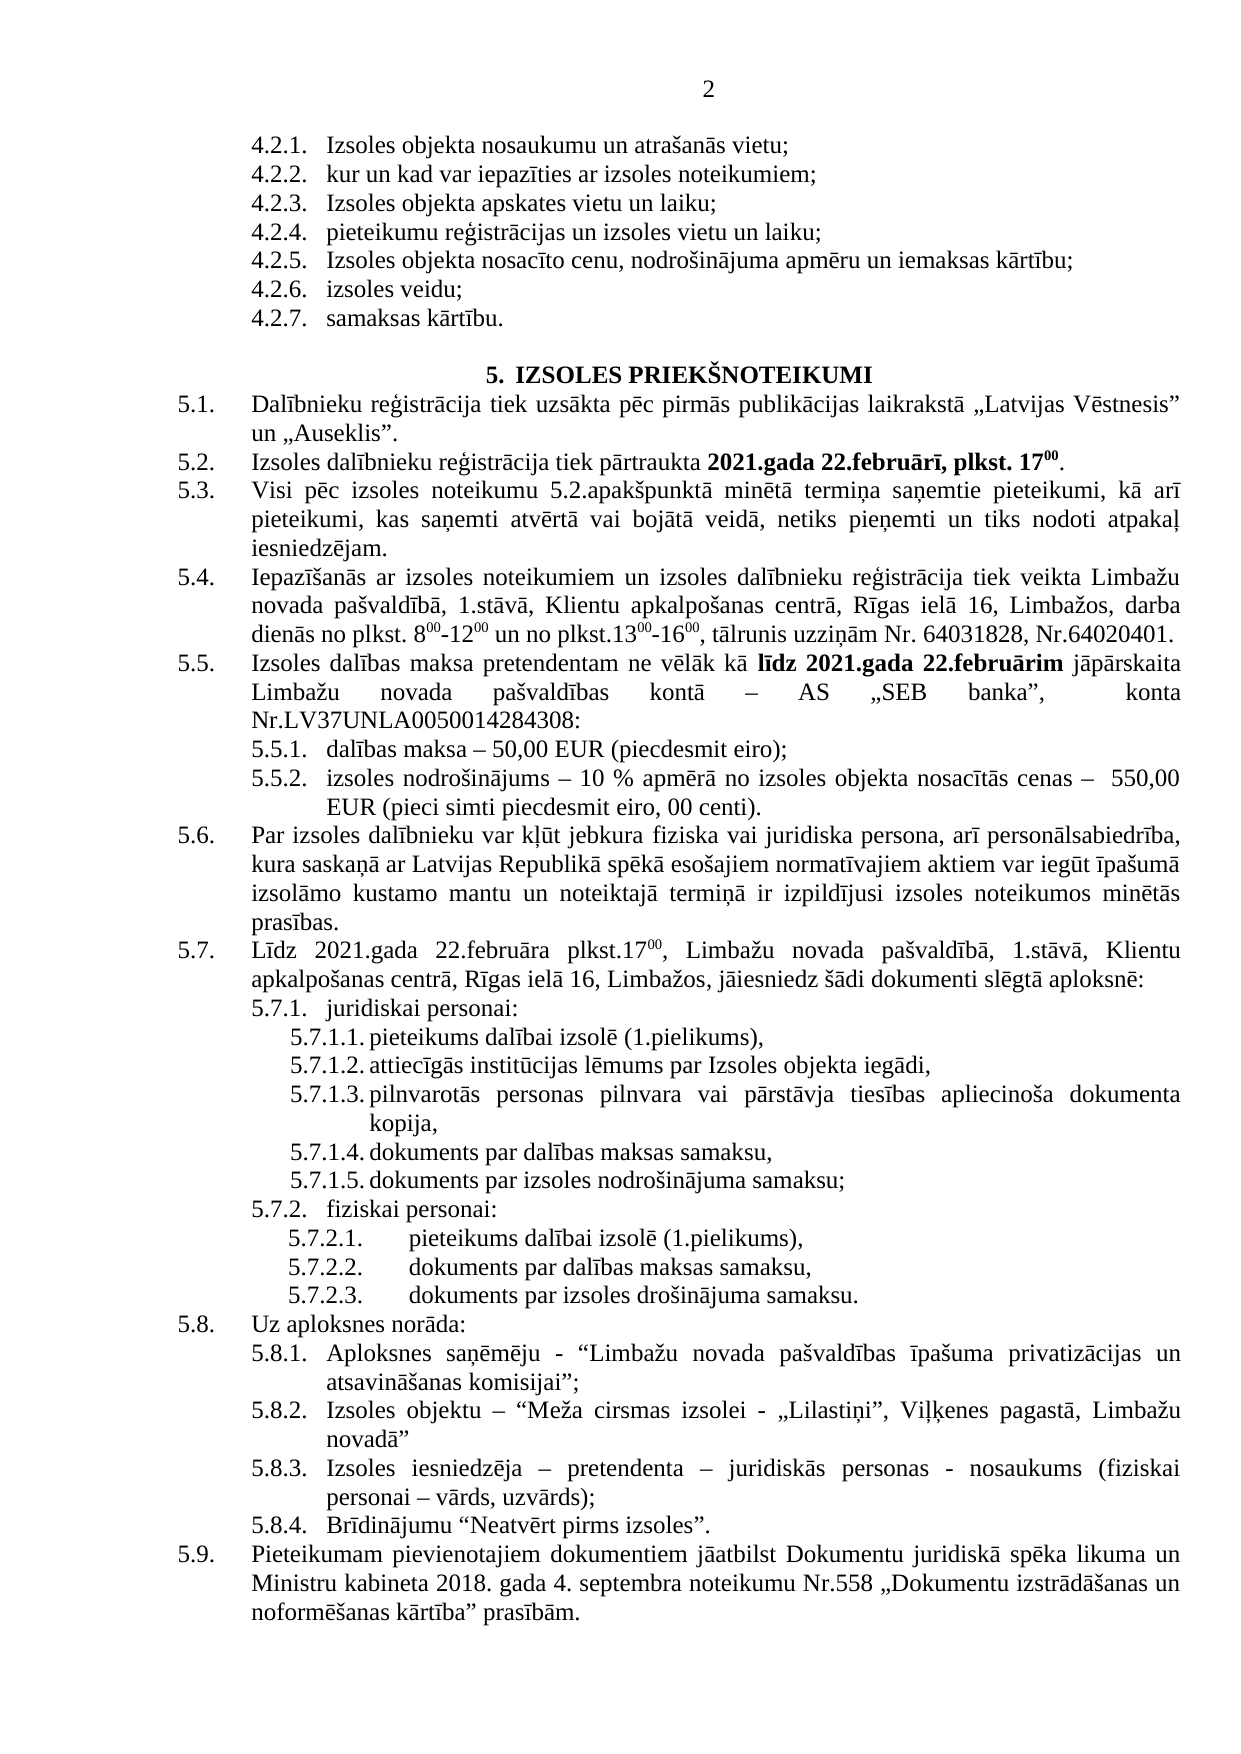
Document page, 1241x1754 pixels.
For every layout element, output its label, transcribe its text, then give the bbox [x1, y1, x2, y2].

list Iepazīšanās ar izsoles noteikumiem un izsoles dalībnieku reģistrācija tiek veikta Limbažu novada pašvaldībā, 1.stāvā, Klientu apkalpošanas centrā, Rīgas ielā 16, Limbažos, darba dienās no plkst. 800-1200 un no plkst.1300-1600, tālrunis uzziņām Nr. 64031828, Nr.64020401. [177, 562, 1181, 648]
list Izsoles objekta nosacīto cenu, nodrošinājuma apmēru un iemaksas kārtību; [251, 246, 1181, 274]
list pieteikumu reģistrācijas un izsoles vietu un laiku; [251, 217, 1181, 246]
list dalības maksa – 50,00 EUR (piecdesmit eiro); [251, 734, 1181, 763]
list Līdz 2021.gada 22.februāra plkst.1700, Limbažu novada pašvaldībā, 1.stāvā, Klientu apkalpošanas centrā, Rīgas ielā 16, Limbažos, jāiesniedz šādi dokumenti slēgtā aploksnē: [177, 936, 1181, 993]
list Uz aploksnes norāda: [177, 1309, 1181, 1338]
list dokuments par dalības maksas samaksu, [288, 1252, 1181, 1281]
list pilnvarotās personas pilnvara vai pārstāvja tiesības apliecinoša dokumenta kopija, [290, 1079, 1181, 1137]
list izsoles nodrošinājums – 10 % apmērā no izsoles objekta nosacītās cenas – 550,00 EUR (pieci simti piecdesmit eiro, 00 centi). [251, 763, 1181, 821]
list Dalībnieku reģistrācija tiek uzsākta pēc pirmās publikācijas laikrakstā „Latvijas Vēstnesis” un „Auseklis”. [177, 389, 1181, 447]
list Izsoles iesniedzēja – pretendenta – juridiskās personas - nosaukums (fiziskai personai – vārds, uzvārds); [251, 1453, 1181, 1511]
list samaksas kārtību. [251, 303, 1181, 332]
list dokuments par izsoles drošinājuma samaksu. [288, 1281, 1181, 1309]
list Visi pēc izsoles noteikumu 5.2.apakšpunktā minētā termiņa saņemtie pieteikumi, kā arī pieteikumi, kas saņemti atvērtā vai bojātā veidā, netiks pieņemti un tiks nodoti atpakaļ iesniedzējam. [177, 476, 1181, 562]
list pieteikums dalībai izsolē (1.pielikums), [288, 1223, 1181, 1252]
list IZSOLES PRIEKŠNOTEIKUMI [177, 361, 1181, 389]
list dokuments par izsoles nodrošinājuma samaksu; [290, 1166, 1181, 1194]
list juridiskai personai: [251, 993, 1181, 1022]
list Izsoles objekta apskates vietu un laiku; [251, 188, 1181, 217]
list kur un kad var iepazīties ar izsoles noteikumiem; [251, 159, 1181, 188]
list Aploksnes saņēmēju - “Limbažu novada pašvaldības īpašuma privatizācijas un atsavināšanas komisijai”; [251, 1338, 1181, 1396]
list izsoles veidu; [251, 274, 1181, 303]
list Izsoles dalības maksa pretendentam ne vēlāk kā līdz 2021.gada 22.februārim jāpārskaita Limbažu novada pašvaldības kontā – AS „SEB banka”, konta Nr.LV37UNLA0050014284308: [177, 648, 1181, 734]
list Izsoles dalībnieku reģistrācija tiek pārtraukta 2021.gada 22.februārī, plkst. 1700. [177, 447, 1181, 476]
list pieteikums dalībai izsolē (1.pielikums), [290, 1022, 1181, 1051]
list Par izsoles dalībnieku var kļūt jebkura fiziska vai juridiska persona, arī personālsabiedrība, kura saskaņā ar Latvijas Republikā spēkā esošajiem normatīvajiem aktiem var iegūt īpašumā izsolāmo kustamo mantu un noteiktajā termiņā ir izpildījusi izsoles noteikumos minētās prasības. [177, 821, 1181, 936]
list dokuments par dalības maksas samaksu, [290, 1137, 1181, 1166]
list Izsoles objekta nosaukumu un atrašanās vietu; [251, 131, 1181, 159]
list fiziskai personai: [251, 1194, 1181, 1223]
list Brīdinājumu “Neatvērt pirms izsoles”. [251, 1511, 1181, 1539]
list Izsoles objektu – “Meža cirsmas izsolei - „Lilastiņi”, Viļķenes pagastā, Limbažu novadā” [251, 1396, 1181, 1453]
list Pieteikumam pievienotajiem dokumentiem jāatbilst Dokumentu juridiskā spēka likuma un Ministru kabineta 2018. gada 4. septembra noteikumu Nr.558 „Dokumentu izstrādāšanas un noformēšanas kārtība” prasībām. [177, 1539, 1181, 1626]
list attiecīgās institūcijas lēmums par Izsoles objekta iegādi, [290, 1051, 1181, 1079]
